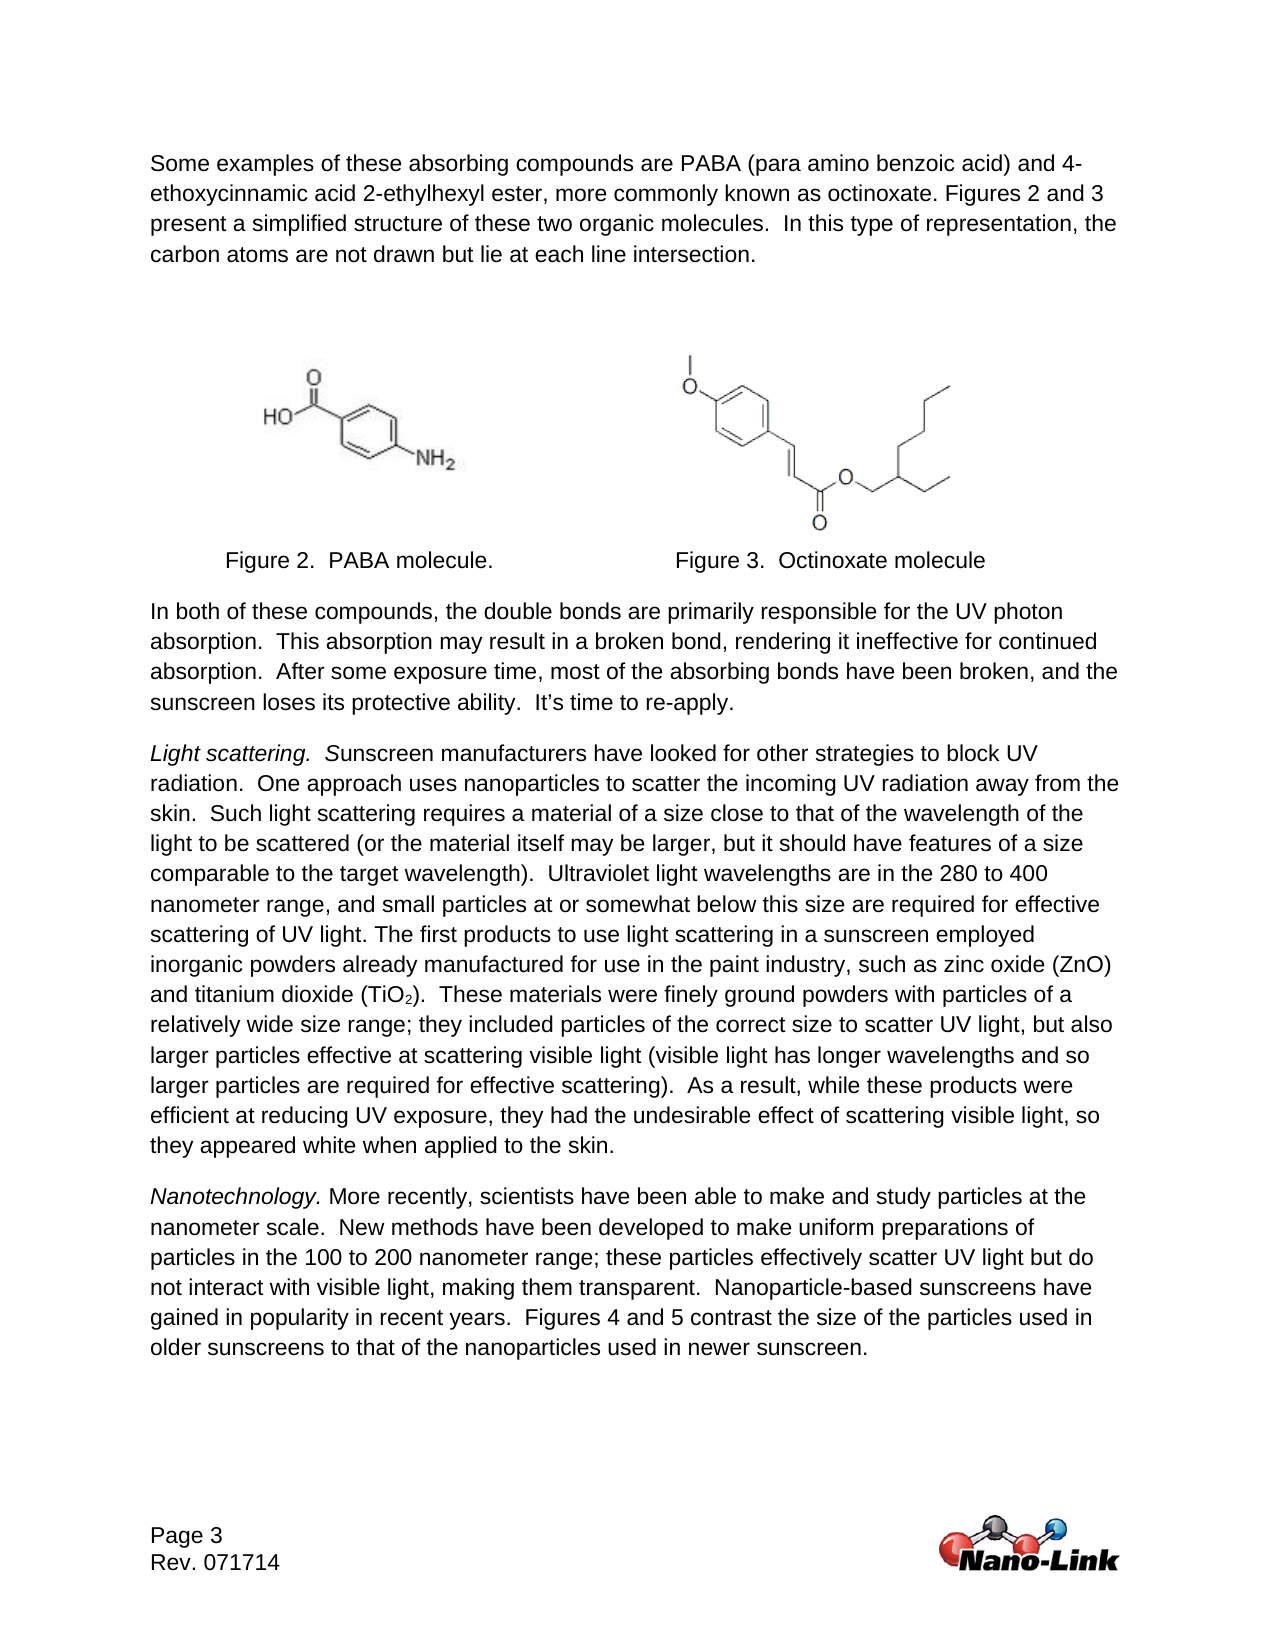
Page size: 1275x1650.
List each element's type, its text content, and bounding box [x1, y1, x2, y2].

text Light scattering. Sunscreen manufacturers have looked for other strategies to block UV radiation. One approach uses nanoparticles to scatter the incoming UV radiation away from the skin. Such light scattering requires a material of a size close to that of the wavelength of the light to be scattered (or the material itself may be larger, but it should have features of a size comparable to the target wavelength). Ultraviolet light wavelengths are in the 280 to 400 nanometer range, and small particles at or somewhat below this size are required for effective scattering of UV light. The first products to use light scattering in a sunscreen employed inorganic powders already manufactured for use in the paint industry, such as zinc oxide (ZnO) and titanium dioxide (TiO2). These materials were finely ground powders with particles of a relatively wide size range; they included particles of the correct size to scatter UV light, but also larger particles effective at scattering visible light (visible light has longer wavelengths and so larger particles are required for effective scattering). As a result, while these products were efficient at reducing UV exposure, they had the undesirable effect of scattering visible light, so they appeared white when applied to the skin. [150, 739, 1125, 1159]
picture [939, 1515, 1124, 1575]
picture [678, 351, 955, 535]
text Nanotechnology. More recently, scientists have been able to make and study particles at the nanometer scale. New methods have been developed to make uniform preparations of particles in the 100 to 200 nanometer range; these particles effectively scatter UV light but do not interact with visible light, making them transparent. Nanoparticle-based sunscreens have gained in popularity in recent years. Figures 4 and 5 contrast the size of the particles used in older sunscreens to that of the nanoparticles used in newer sunscreen. [150, 1183, 1125, 1361]
text Figure 2. PABA molecule. Figure 3. Octinoxate molecule [150, 547, 1125, 573]
text In both of these compounds, the double bonds are primarily responsible for the UV photon absorption. This absorption may result in a broken bond, rendering it ineffective for continued absorption. After some exposure time, most of the absorbing bonds have been broken, and the sunscreen loses its protective ability. It’s time to re-apply. [150, 598, 1125, 715]
picture [252, 351, 504, 489]
text Some examples of these absorbing compounds are PABA (para amino benzoic acid) and 4-ethoxycinnamic acid 2-ethylhexyl ester, more commonly known as octinoxate. Figures 2 and 3 present a simplified structure of these two organic molecules. In this type of representation, the carbon atoms are not drawn but lie at each line intersection. [150, 150, 1125, 267]
